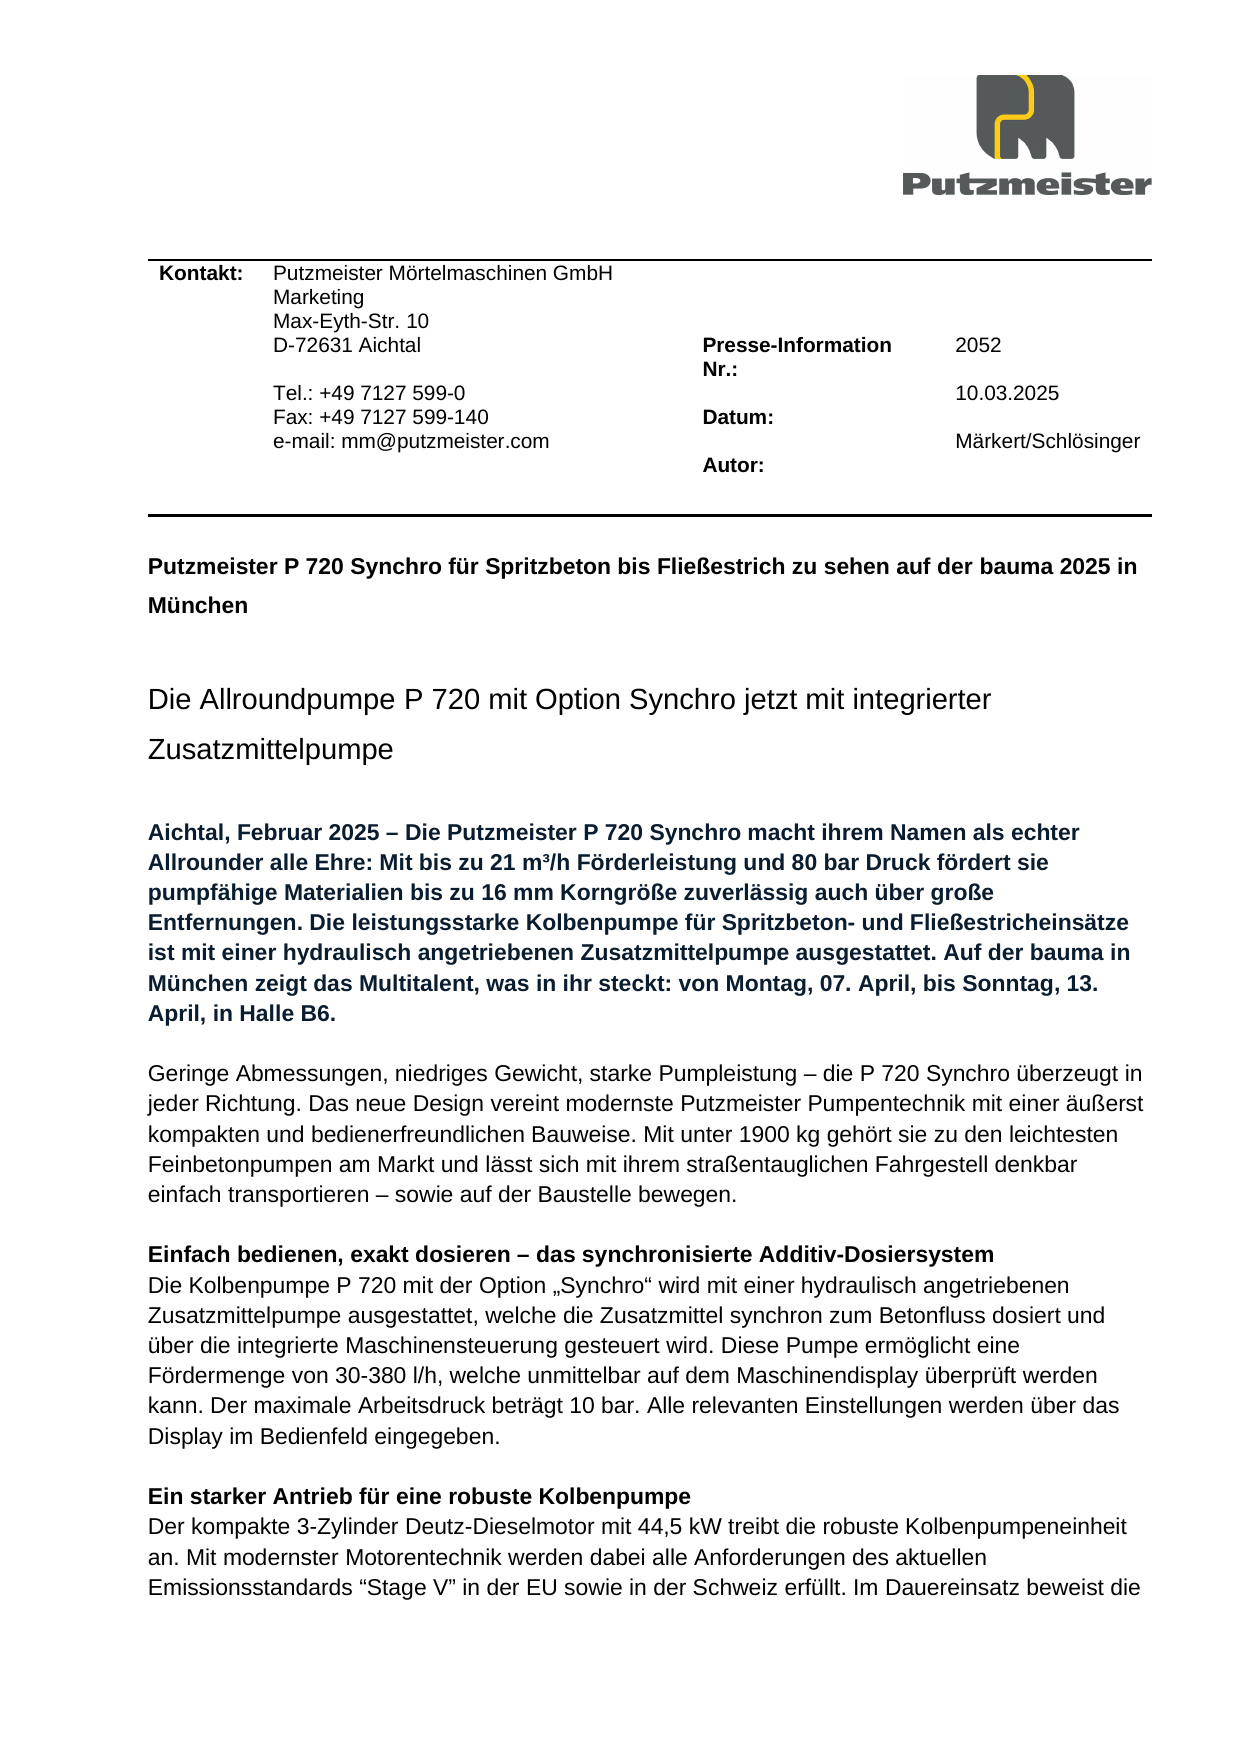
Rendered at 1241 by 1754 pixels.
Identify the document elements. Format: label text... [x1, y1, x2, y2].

text Aichtal, Februar 2025 – Die Putzmeister P 720 Synchro macht ihrem Namen als echter Allrounder alle Ehre: Mit bis zu 21 m³/h Förderleistung und 80 bar Druck fördert sie pumpfähige Materialien bis zu 16 mm Korngröße zuverlässig auch über große Entfernungen. Die leistungsstarke Kolbenpumpe für Spritzbeton- und Fließestricheinsätze ist mit einer hydraulisch angetriebenen Zusatzmittelpumpe ausgestattet. Auf der bauma in München zeigt das Multitalent, was in ihr steckt: von Montag, 07. April, bis Sonntag, 13. April, in Halle B6. [148, 818, 1152, 1026]
picture [903, 75, 1152, 195]
text Die Kolbenpumpe P 720 mit der Option „Synchro“ wird mit einer hydraulisch angetriebenen Zusatzmittelpumpe ausgestattet, welche die Zusatzmittel synchron zum Betonfluss dosiert und über die integrierte Maschinensteuerung gesteuert wird. Diese Pumpe ermöglicht eine Fördermenge von 30-380 l/h, welche unmittelbar auf dem Maschinendisplay überprüft werden kann. Der maximale Arbeitsdruck beträgt 10 bar. Alle relevanten Einstellungen werden über das Display im Bedienfeld eingegeben. [148, 1272, 1152, 1449]
table_header 2052 10.03.2025 Märkert/Schlösinger [944, 261, 1152, 501]
table_header Presse-Information Nr.: Datum: Autor: [702, 261, 944, 501]
text Einfach bedienen, exakt dosieren – das synchronisierte Additiv-Dosiersystem [148, 1241, 1152, 1268]
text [148, 1513, 1152, 1600]
text Die Allroundpumpe P 720 mit Option Synchro jetzt mit integrierter Zusatzmittelpumpe [148, 682, 1152, 766]
text Ein starker Antrieb für eine robuste Kolbenpumpe [148, 1483, 1152, 1509]
text Geringe Abmessungen, niedriges Gewicht, starke Pumpleistung – die P 720 Synchro überzeugt in jeder Richtung. Das neue Design vereint modernste Putzmeister Pumpentechnik mit einer äußerst kompakten und bedienerfreundlichen Bauweise. Mit unter 1900 kg gehört sie zu den leichtesten Feinbetonpumpen am Markt und lässt sich mit ihrem straßentauglichen Fahrgestell denkbar einfach transportieren – sowie auf der Baustelle bewegen. [148, 1060, 1152, 1207]
text Putzmeister P 720 Synchro für Spritzbeton bis Fließestrich zu sehen auf der bauma 2025 in München [148, 553, 1152, 618]
table_header Kontakt: [148, 261, 262, 501]
table_header Putzmeister Mörtelmaschinen GmbH Marketing Max-Eyth-Str. 10 D-72631 Aichtal Tel.: +49 7127 599-0 Fax: +49 7127 599-140 e-mail: mm@putzmeister.com [262, 261, 702, 501]
